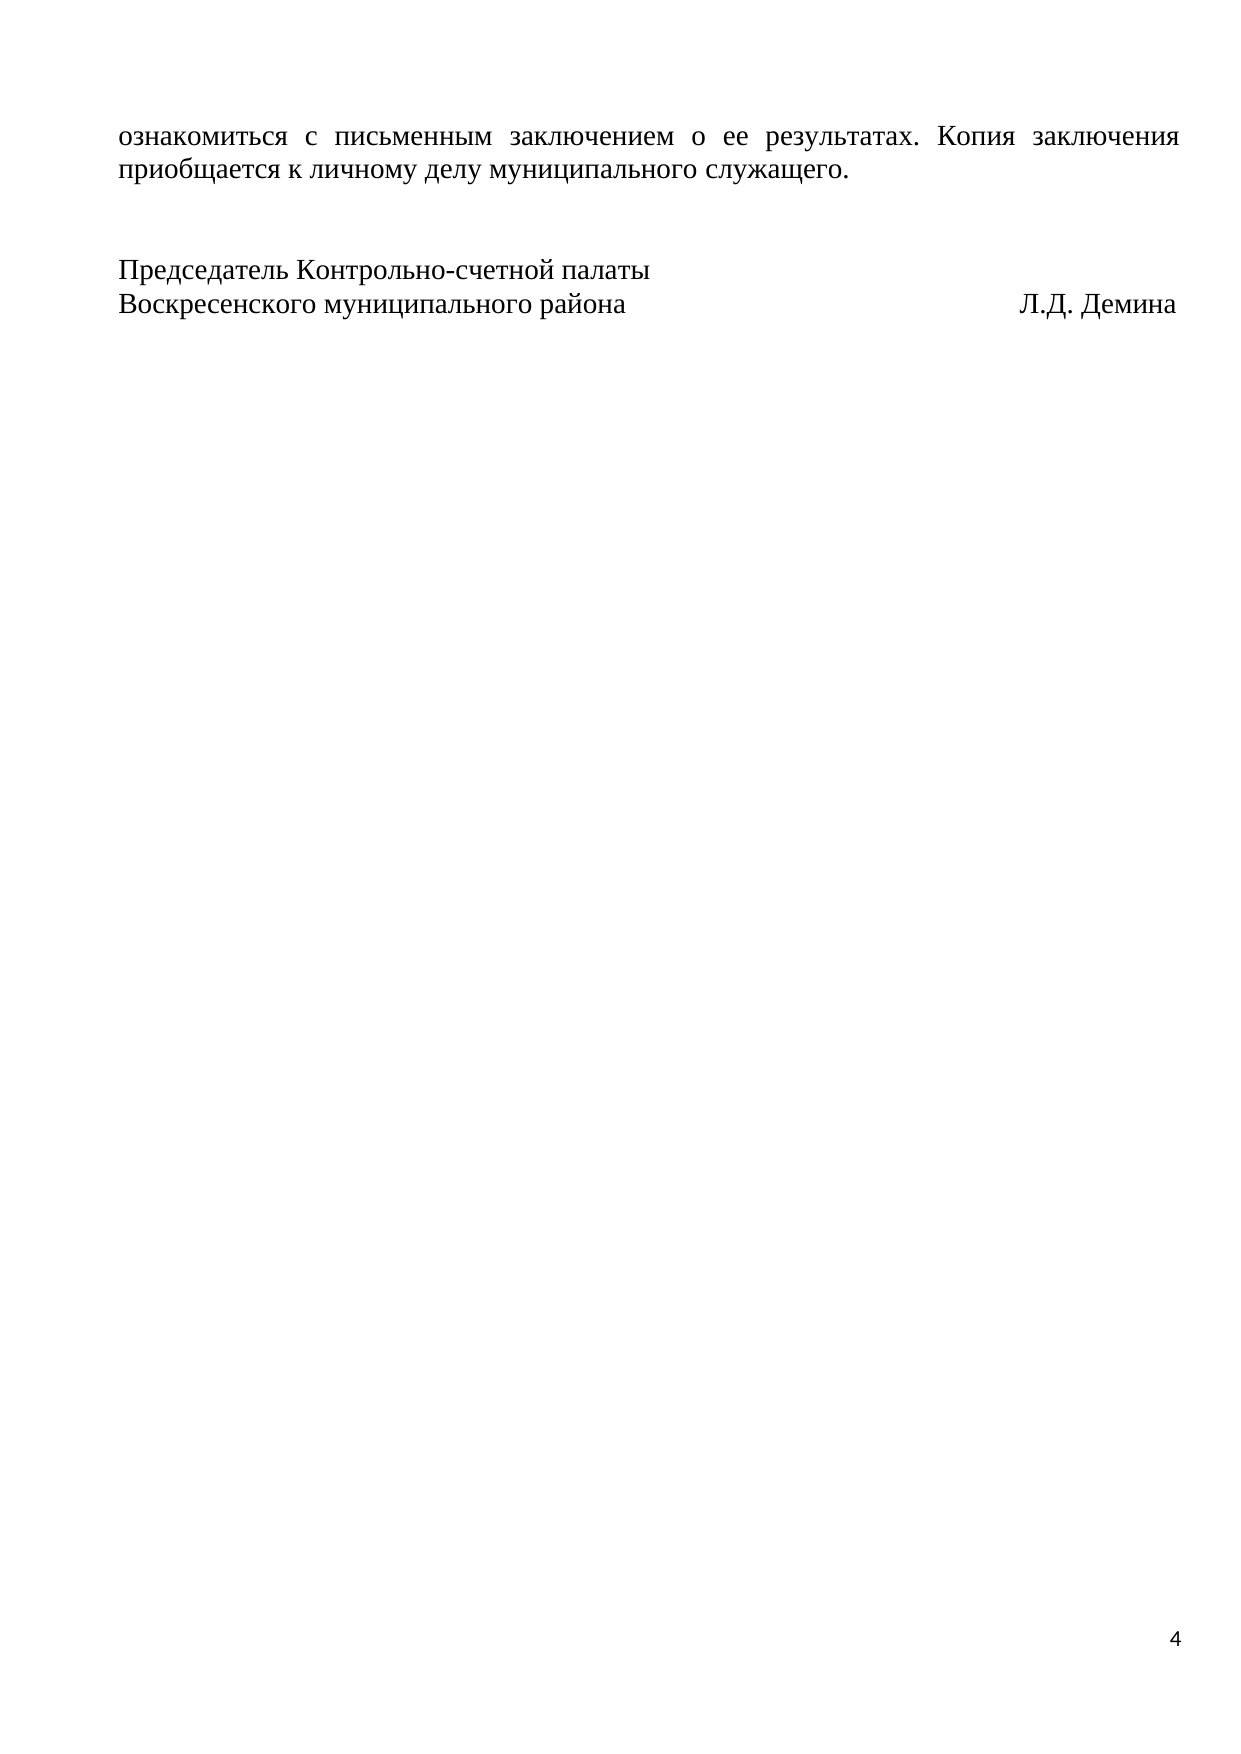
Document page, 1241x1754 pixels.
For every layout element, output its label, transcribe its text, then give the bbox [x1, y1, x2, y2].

text Воскресенского муниципального района Л.Д. Демина [118, 286, 1181, 319]
text Председатель Контрольно-счетной палаты [118, 252, 1181, 286]
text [118, 118, 1181, 185]
